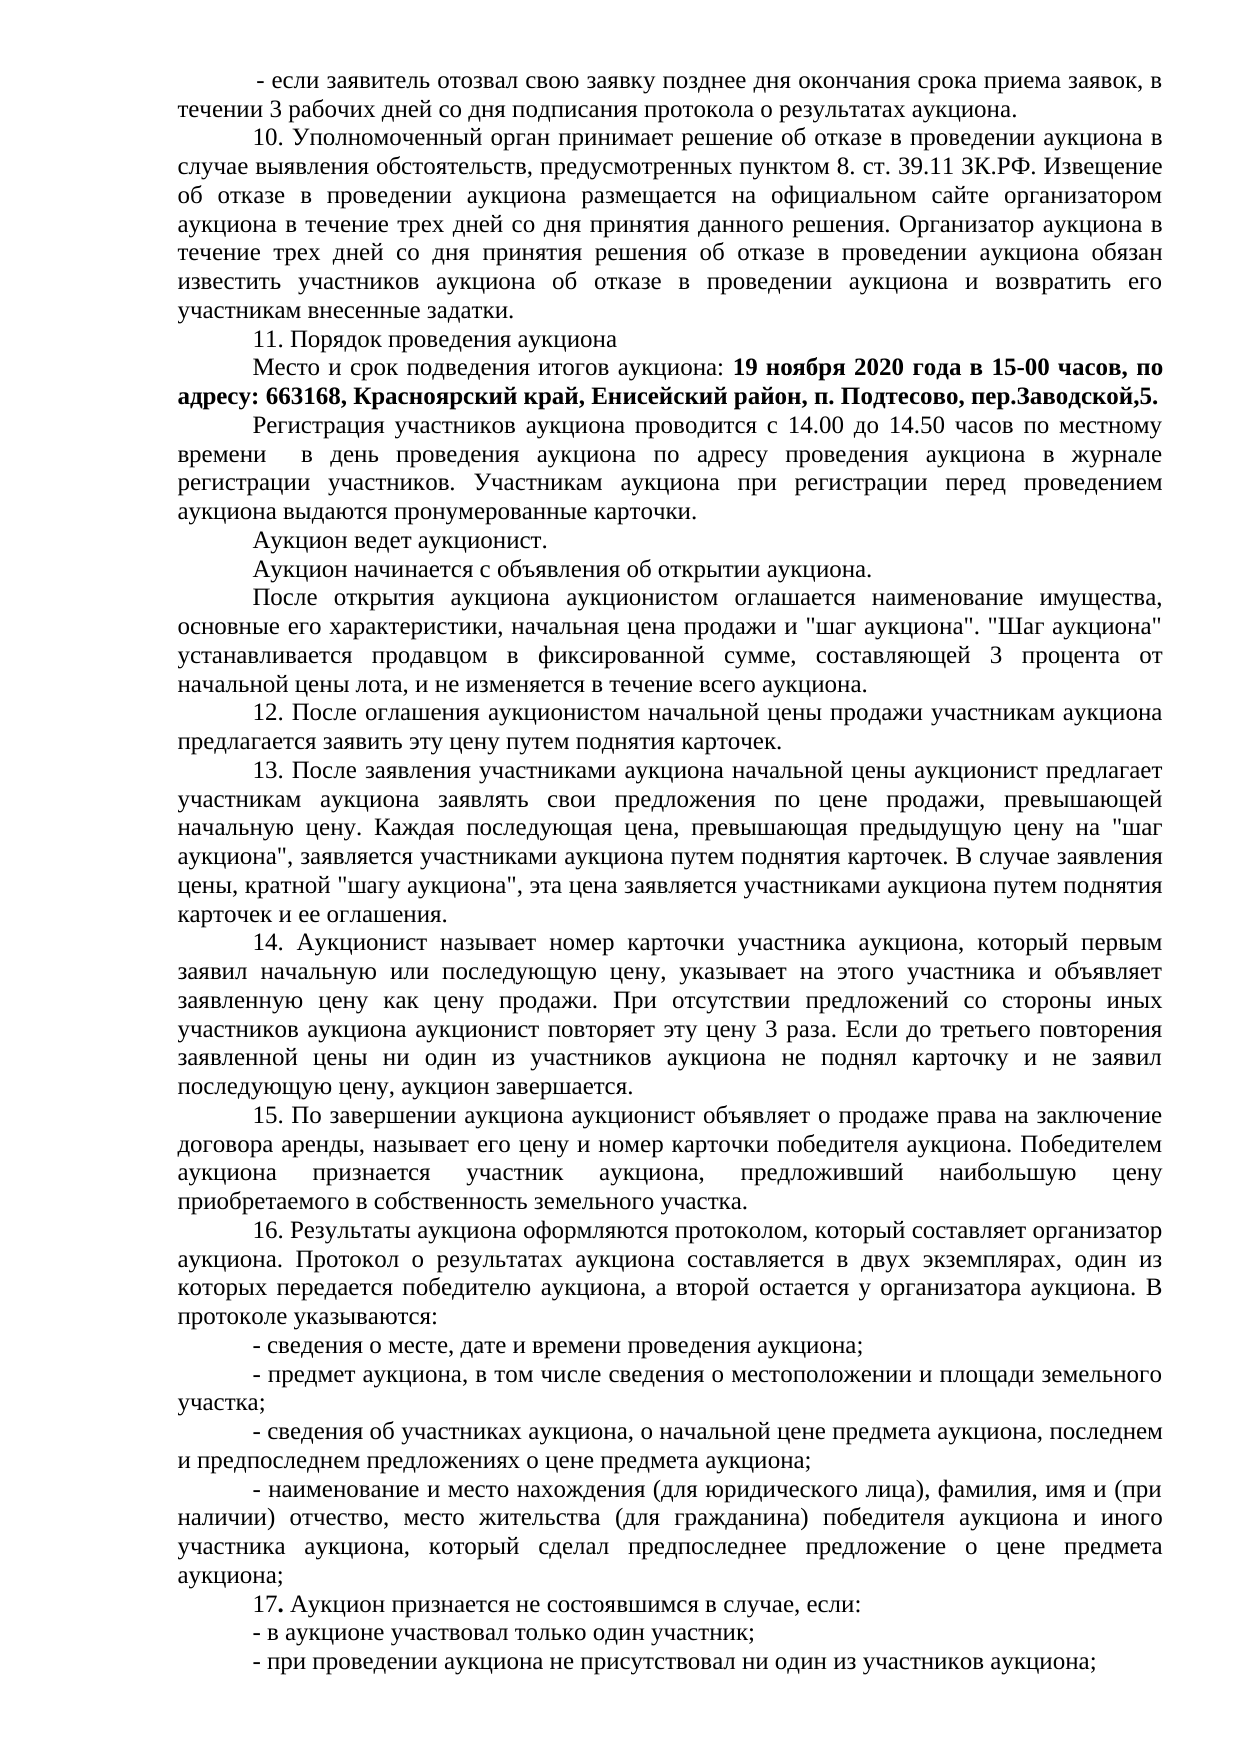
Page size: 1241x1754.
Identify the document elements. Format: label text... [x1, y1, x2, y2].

text 17. Аукцион признается не состоявшимся в случае, если: [177, 1589, 1163, 1617]
text Аукцион ведет аукционист. [177, 525, 1163, 554]
text 16. Результаты аукциона оформляются протоколом, который составляет организатор аукциона. Протокол о результатах аукциона составляется в двух экземплярах, один из которых передается победителю аукциона, а второй остается у организатора аукциона. В протоколе указываются: [177, 1215, 1163, 1330]
text - сведения о месте, дате и времени проведения аукциона; [177, 1330, 1163, 1359]
text - предмет аукциона, в том числе сведения о местоположении и площади земельного участка; [177, 1359, 1163, 1416]
text - в аукционе участвовал только один участник; [177, 1617, 1163, 1646]
text - при проведении аукциона не присутствовал ни один из участников аукциона; [177, 1646, 1163, 1675]
text - наименование и место нахождения (для юридического лица), фамилия, имя и (при наличии) отчество, место жительства (для гражданина) победителя аукциона и иного участника аукциона, который сделал предпоследнее предложение о цене предмета аукциона; [177, 1474, 1163, 1589]
text 15. По завершении аукциона аукционист объявляет о продаже права на заключение договора аренды, называет его цену и номер карточки победителя аукциона. Победителем аукциона признается участник аукциона, предложивший наибольшую цену приобретаемого в собственность земельного участка. [177, 1100, 1163, 1215]
text Аукцион начинается с объявления об открытии аукциона. [177, 554, 1163, 582]
text 14. Аукционист называет номер карточки участника аукциона, который первым заявил начальную или последующую цену, указывает на этого участника и объявляет заявленную цену как цену продажи. При отсутствии предложений со стороны иных участников аукциона аукционист повторяет эту цену 3 раза. Если до третьего повторения заявленной цены ни один из участников аукциона не поднял карточку и не заявил последующую цену, аукцион завершается. [177, 927, 1163, 1100]
text - сведения об участниках аукциона, о начальной цене предмета аукциона, последнем и предпоследнем предложениях о цене предмета аукциона; [177, 1416, 1163, 1474]
text 10. Уполномоченный орган принимает решение об отказе в проведении аукциона в случае выявления обстоятельств, предусмотренных пунктом 8. ст. 39.11 ЗК.РФ. Извещение об отказе в проведении аукциона размещается на официальном сайте организатором аукциона в течение трех дней со дня принятия данного решения. Организатор аукциона в течение трех дней со дня принятия решения об отказе в проведении аукциона обязан известить участников аукциона об отказе в проведении аукциона и возвратить его участникам внесенные задатки. [177, 122, 1163, 324]
text 13. После заявления участниками аукциона начальной цены аукционист предлагает участникам аукциона заявлять свои предложения по цене продажи, превышающей начальную цену. Каждая последующая цена, превышающая предыдущую цену на "шаг аукциона", заявляется участниками аукциона путем поднятия карточек. В случае заявления цены, кратной "шагу аукциона", эта цена заявляется участниками аукциона путем поднятия карточек и ее оглашения. [177, 755, 1163, 927]
text - если заявитель отозвал свою заявку позднее дня окончания срока приема заявок, в течении 3 рабочих дней со дня подписания протокола о результатах аукциона. [177, 65, 1163, 122]
text 12. После оглашения аукционистом начальной цены продажи участникам аукциона предлагается заявить эту цену путем поднятия карточек. [177, 697, 1163, 755]
text Место и срок подведения итогов аукциона: 19 ноября 2020 года в 15-00 часов, по адресу: 663168, Красноярский край, Енисейский район, п. Подтесово, пер.Заводской,5. [177, 352, 1163, 410]
text После открытия аукциона аукционистом оглашается наименование имущества, основные его характеристики, начальная цена продажи и "шаг аукциона". "Шаг аукциона" устанавливается продавцом в фиксированной сумме, составляющей 3 процента от начальной цены лота, и не изменяется в течение всего аукциона. [177, 582, 1163, 697]
text Регистрация участников аукциона проводится с 14.00 до 14.50 часов по местному времени в день проведения аукциона по адресу проведения аукциона в журнале регистрации участников. Участникам аукциона при регистрации перед проведением аукциона выдаются пронумерованные карточки. [177, 410, 1163, 525]
text 11. Порядок проведения аукциона [177, 324, 1163, 352]
